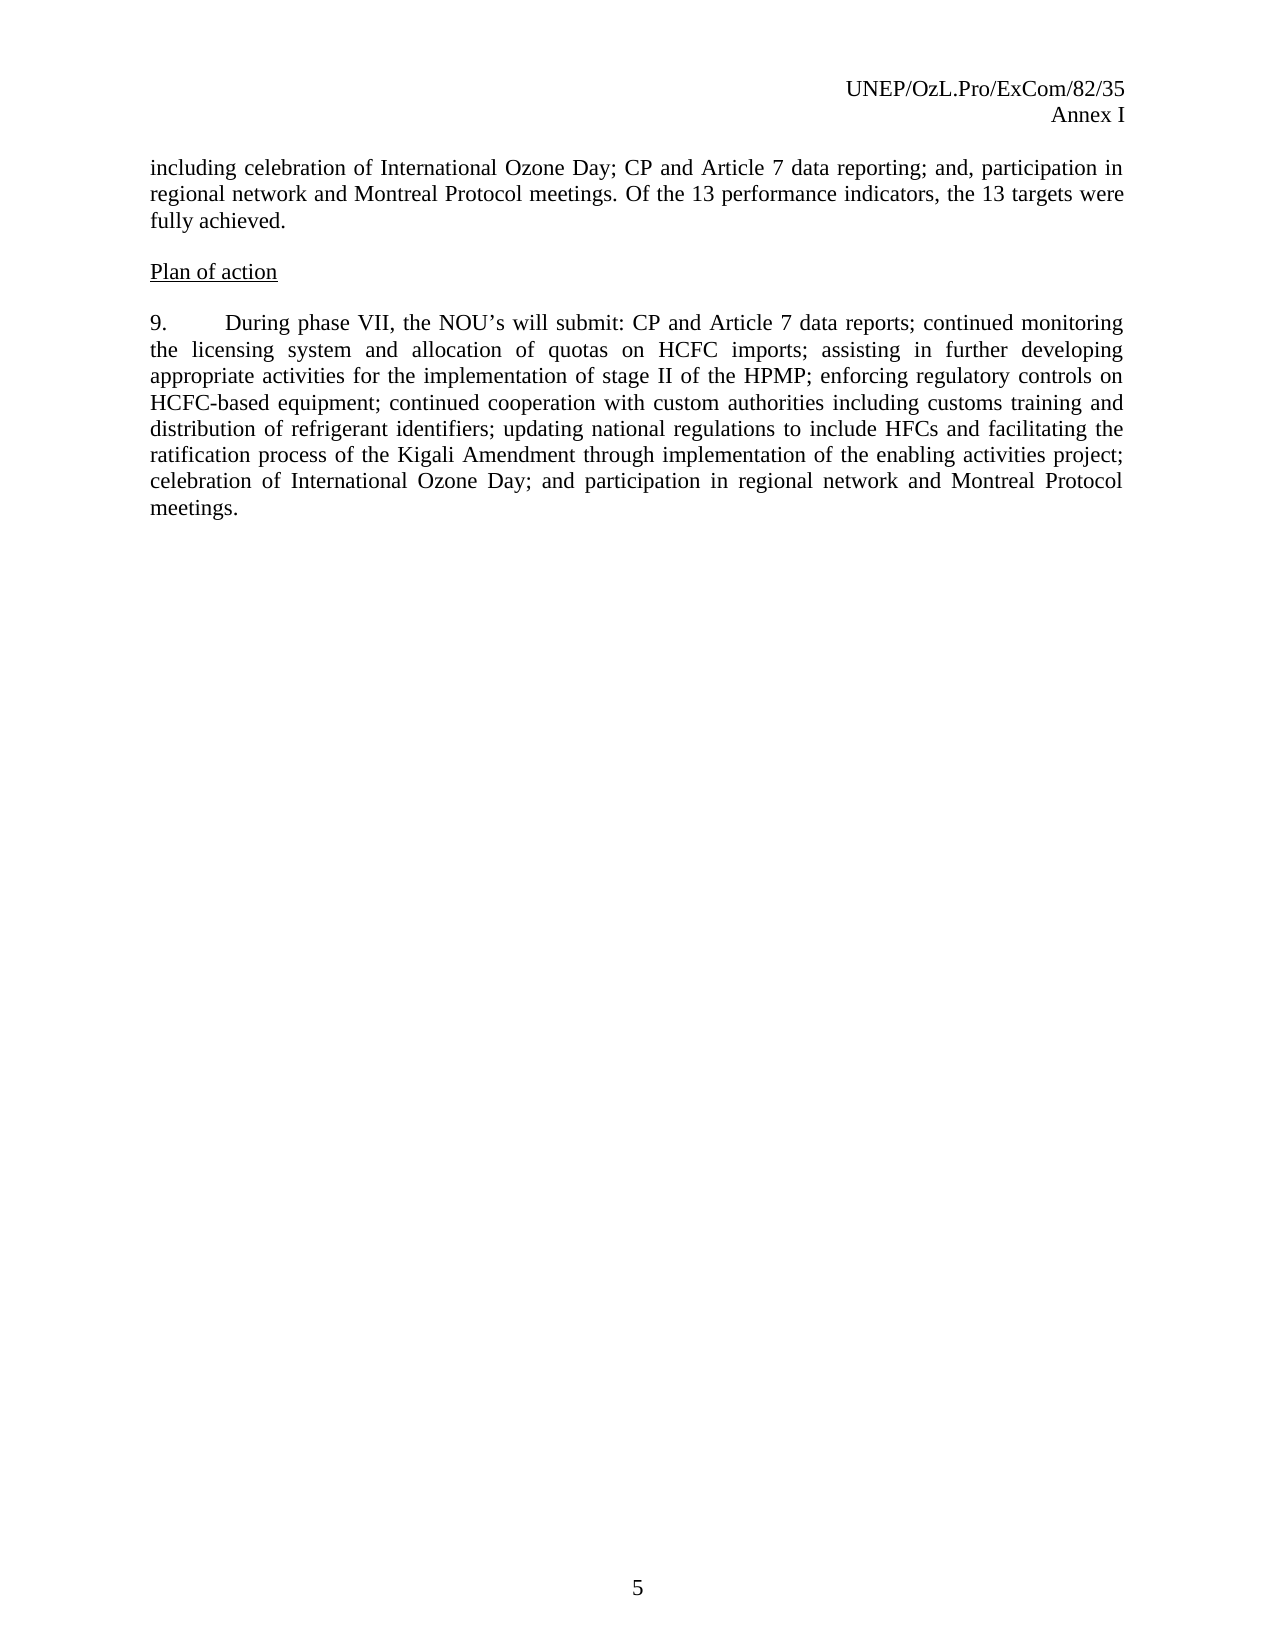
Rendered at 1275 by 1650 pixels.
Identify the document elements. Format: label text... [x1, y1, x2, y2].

subtitle During phase VII, the NOU’s will submit: CP and Article 7 data reports; continued monitoring the licensing system and allocation of quotas on HCFC imports; assisting in further developing appropriate activities for the implementation of stage II of the HPMP; enforcing regulatory controls on HCFC-based equipment; continued cooperation with custom authorities including customs training and distribution of refrigerant identifiers; updating national regulations to include HFCs and facilitating the ratification process of the Kigali Amendment through implementation of the enabling activities project; celebration of International Ozone Day; and participation in regional network and Montreal Protocol meetings. [150, 309, 1125, 520]
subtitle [150, 154, 1125, 233]
subtitle Plan of action [150, 258, 1125, 284]
